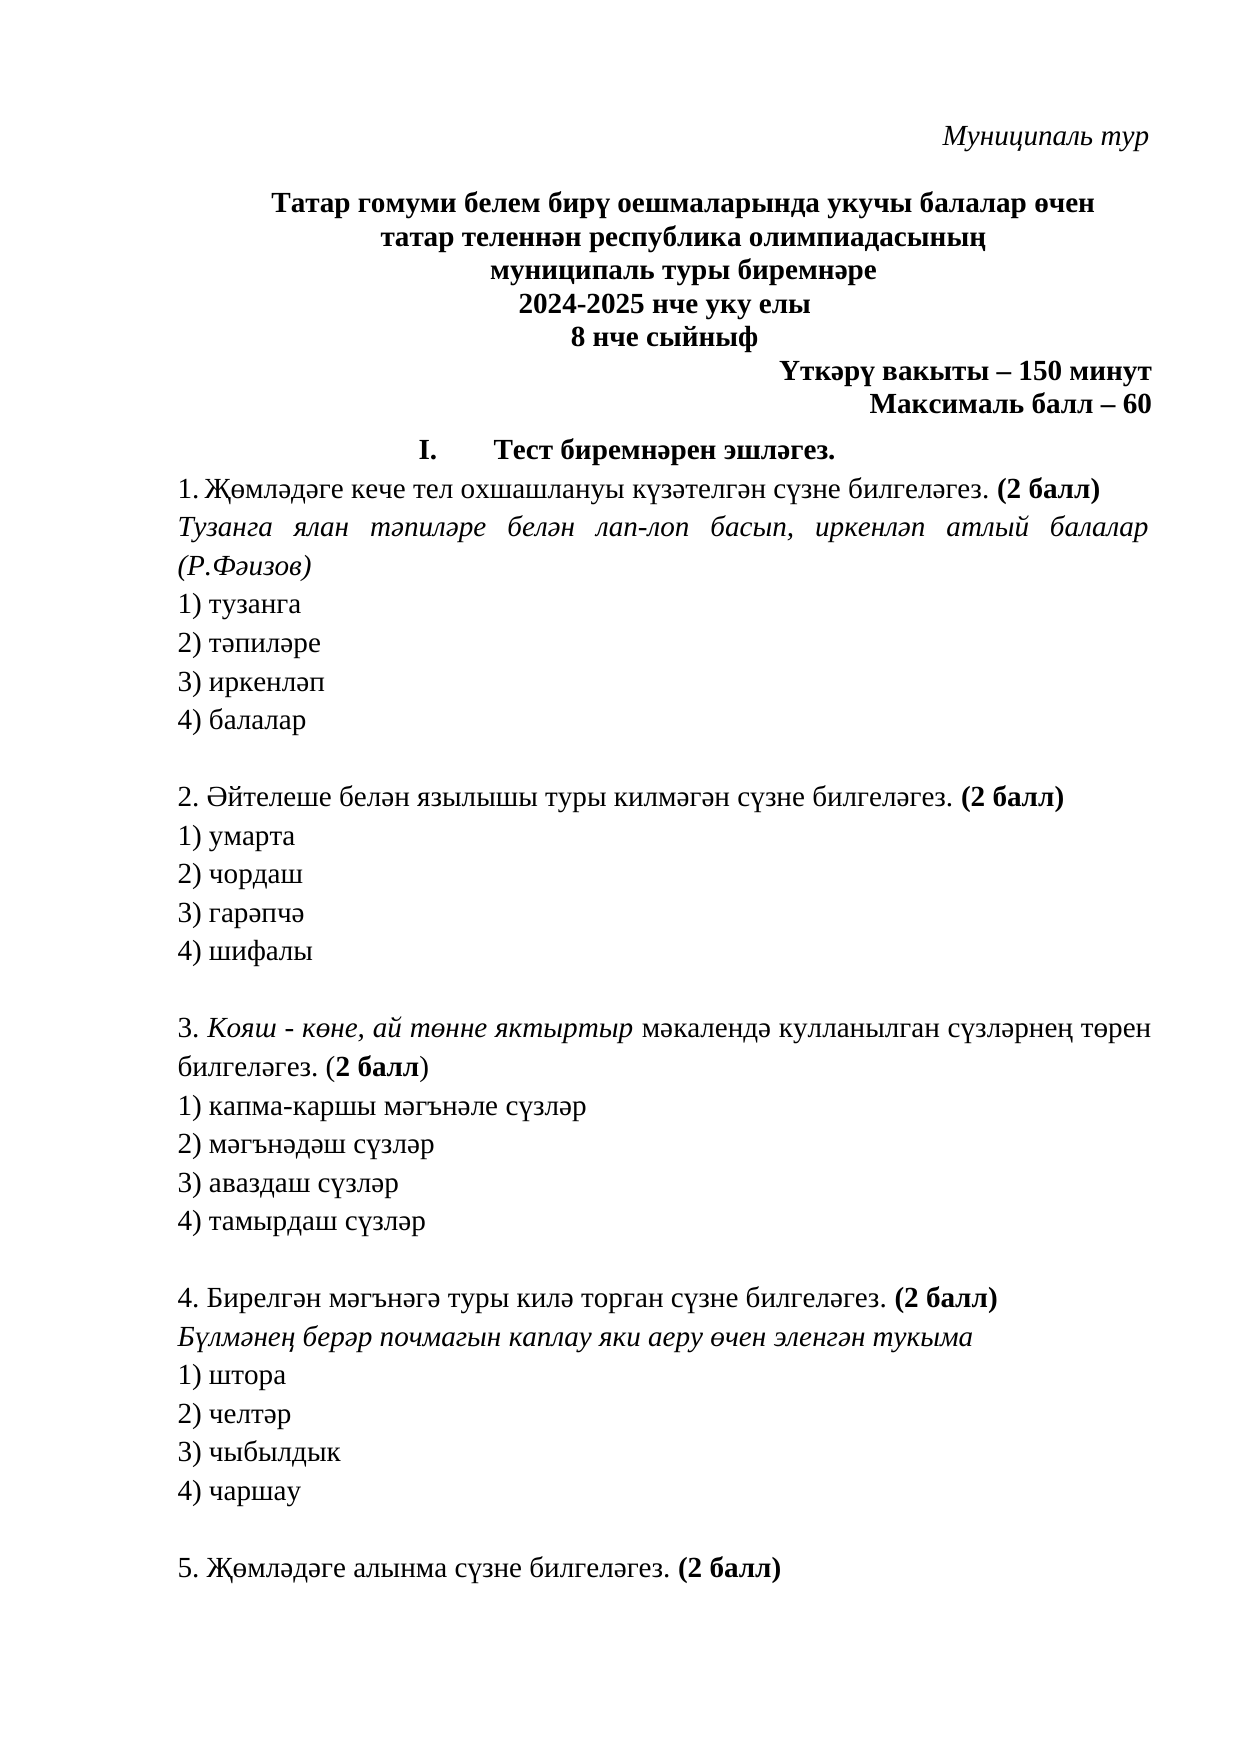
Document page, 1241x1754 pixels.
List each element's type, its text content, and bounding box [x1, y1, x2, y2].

text 1. Җөмләдәге кече тел охшашлануы күзәтелгән сүзне билгеләгез. (2 балл) [177, 471, 1152, 504]
text Муниципаль тур [215, 118, 1152, 152]
text 3) чыбылдык [177, 1434, 1152, 1468]
text 5. Җөмләдәге алынма сүзне билгеләгез. (2 балл) [177, 1550, 1152, 1584]
text 2) чордаш [177, 856, 1152, 890]
text Тузанга ялан тәпиләре белән лап-лоп басып, иркенләп атлый балалар (Р.Фәизов) [177, 509, 1152, 582]
text Үткәрү вакыты – 150 минут [215, 353, 1152, 386]
text 2. Әйтелеше белән язылышы туры килмәгән сүзне билгеләгез. (2 балл) [177, 779, 1152, 813]
text 2) челтәр [177, 1396, 1152, 1429]
text татар теленнән республика олимпиадасының [215, 219, 1152, 252]
text 4) тамырдаш сүзләр [177, 1203, 1152, 1237]
text 8 нче сыйныф [177, 319, 1152, 353]
text 1) умарта [177, 818, 1152, 851]
text 2) тәпиләре [177, 625, 1152, 659]
text 1) капма-каршы мәгънәле сүзләр [177, 1088, 1152, 1121]
text 3) иркенләп [177, 664, 1152, 697]
text 3) аваздаш сүзләр [177, 1165, 1152, 1198]
text 4) балалар [177, 702, 1152, 736]
text Татар гомуми белем бирү оешмаларында укучы балалар өчен [215, 185, 1152, 219]
list Тест биремнәрен эшләгез. [102, 432, 1152, 466]
text 4) чаршау [177, 1473, 1152, 1507]
text 3. Кояш - көне, ай төнне яктыртыр мәкалендә кулланылган сүзләрнең төрен билгеләгез. (2 балл) [177, 1011, 1152, 1083]
text 1) штора [177, 1357, 1152, 1391]
text муниципаль туры биремнәре [215, 252, 1152, 286]
text 4) шифалы [177, 933, 1152, 967]
text 3) гарәпчә [177, 895, 1152, 928]
text 2024-2025 нче уку елы [177, 286, 1152, 319]
text Бүлмәнең берәр почмагын каплау яки аеру өчен эленгән тукыма [177, 1319, 1152, 1352]
text 1) тузанга [177, 587, 1152, 620]
text 4. Бирелгән мәгънәгә туры килә торган сүзне билгеләгез. (2 балл) [177, 1280, 1152, 1314]
text Максималь балл – 60 [215, 386, 1152, 420]
text 2) мәгънәдәш сүзләр [177, 1126, 1152, 1160]
